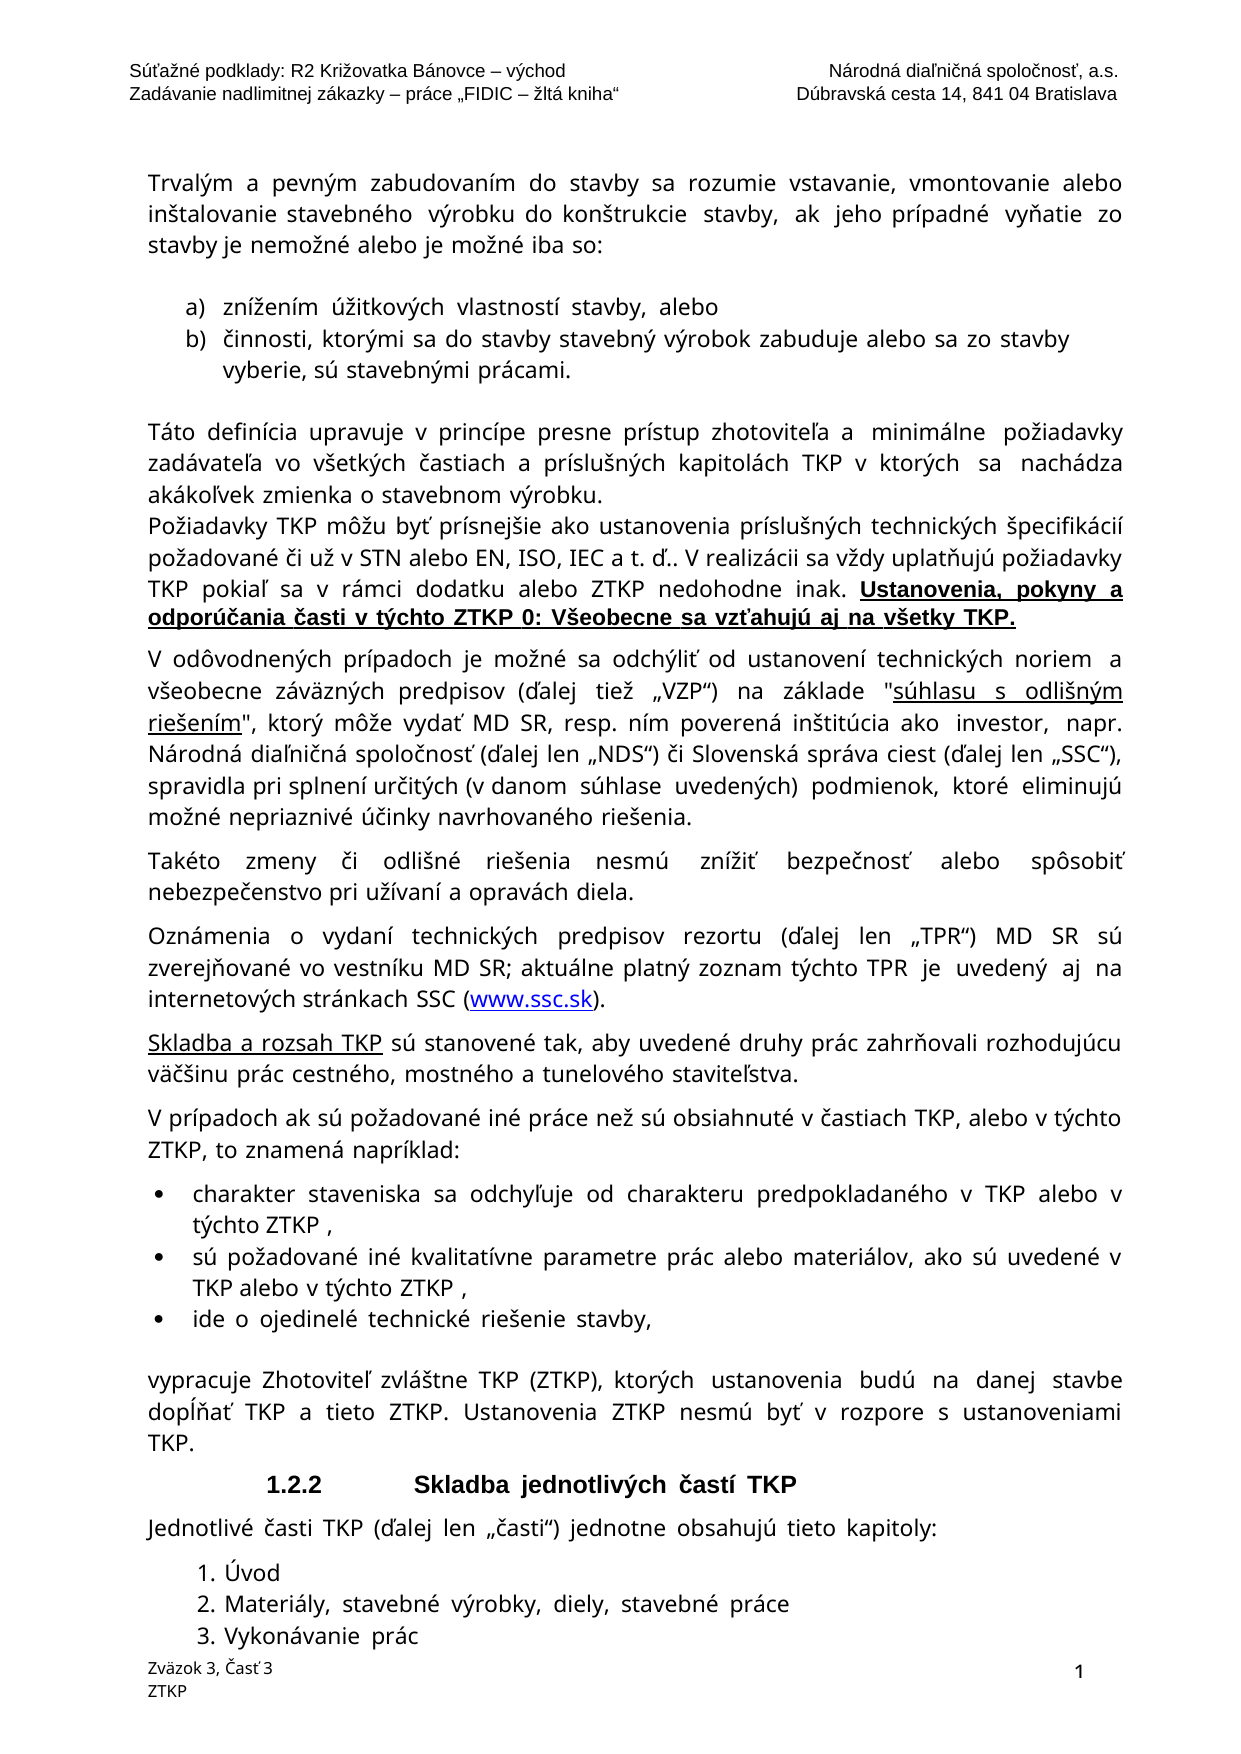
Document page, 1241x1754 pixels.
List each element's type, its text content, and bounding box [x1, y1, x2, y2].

text V odôvodnených prípadoch je možné sa odchýliť od ustanovení technických noriem a všeobecne záväzných predpisov (ďalej tiež „VZP“) na základe "súhlasu s odlišným riešením", ktorý môže vydať MD SR, resp. ním poverená inštitúcia ako investor, napr. Národná diaľničná spoločnosť (ďalej len „NDS“) či Slovenská správa ciest (ďalej len „SSC“), spravidla pri splnení určitých (v danom súhlase uvedených) podmienok, ktoré eliminujú možné nepriaznivé účinky navrhovaného riešenia. [148, 643, 1123, 832]
text Požiadavky TKP môžu byť prísnejšie ako ustanovenia príslušných technických špecifikácií požadované či už v STN alebo EN, ISO, IEC a t. ď.. V realizácii sa vždy uplatňujú požiadavky TKP pokiaľ sa v rámci dodatku alebo ZTKP nedohodne inak. Ustanovenia, pokyny a odporúčania časti v týchto ZTKP 0: Všeobecne sa vzťahujú aj na všetky TKP. [148, 510, 1123, 630]
subtitle Skladba jednotlivých častí TKP [266, 1471, 1134, 1499]
list Vykonávanie prác [197, 1620, 1134, 1651]
text vypracuje Zhotoviteľ zvláštne TKP (ZTKP), ktorých ustanovenia budú na danej stavbe dopĺňať TKP a tieto ZTKP. Ustanovenia ZTKP nesmú byť v rozpore s ustanoveniami TKP. [148, 1364, 1123, 1458]
list Materiály, stavebné výrobky, diely, stavebné práce [197, 1588, 1134, 1619]
list činnosti, ktorými sa do stavby stavebný výrobok zabuduje alebo sa zo stavby vyberie, sú stavebnými prácami. [185, 323, 1122, 385]
text Táto definícia upravuje v princípe presne prístup zhotoviteľa a minimálne požiadavky zadávateľa vo všetkých častiach a príslušných kapitolách TKP v ktorých sa nachádza akákoľvek zmienka o stavebnom výrobku. [148, 416, 1123, 510]
list ide o ojedinelé technické riešenie stavby, [154, 1303, 1134, 1334]
list Úvod [197, 1556, 1134, 1588]
text Oznámenia o vydaní technických predpisov rezortu (ďalej len „TPR“) MD SR sú zverejňované vo vestníku MD SR; aktuálne platný zoznam týchto TPR je uvedený aj na internetových stránkach SSC (www.ssc.sk). [148, 920, 1123, 1014]
list charakter staveniska sa odchyľuje od charakteru predpokladaného v TKP alebo v týchto ZTKP , [155, 1178, 1123, 1240]
list sú požadované iné kvalitatívne parametre prác alebo materiálov, ako sú uvedené v TKP alebo v týchto ZTKP , [155, 1240, 1123, 1303]
list znížením úžitkových vlastností stavby, alebo [185, 291, 1134, 322]
text Jednotlivé časti TKP (ďalej len „časti“) jednotne obsahujú tieto kapitoly: [148, 1512, 1134, 1543]
text Trvalým a pevným zabudovaním do stavby sa rozumie vstavanie, vmontovanie alebo inštalovanie stavebného výrobku do konštrukcie stavby, ak jeho prípadné vyňatie zo stavby je nemožné alebo je možné iba so: [148, 167, 1123, 261]
text Skladba a rozsah TKP sú stanovené tak, aby uvedené druhy prác zahrňovali rozhodujúcu väčšinu prác cestného, mostného a tunelového staviteľstva. [148, 1027, 1123, 1090]
text Takéto zmeny či odlišné riešenia nesmú znížiť bezpečnosť alebo spôsobiť nebezpečenstvo pri užívaní a opravách diela. [148, 844, 1123, 907]
text V prípadoch ak sú požadované iné práce než sú obsiahnuté v častiach TKP, alebo v týchto ZTKP, to znamená napríklad: [148, 1102, 1123, 1165]
